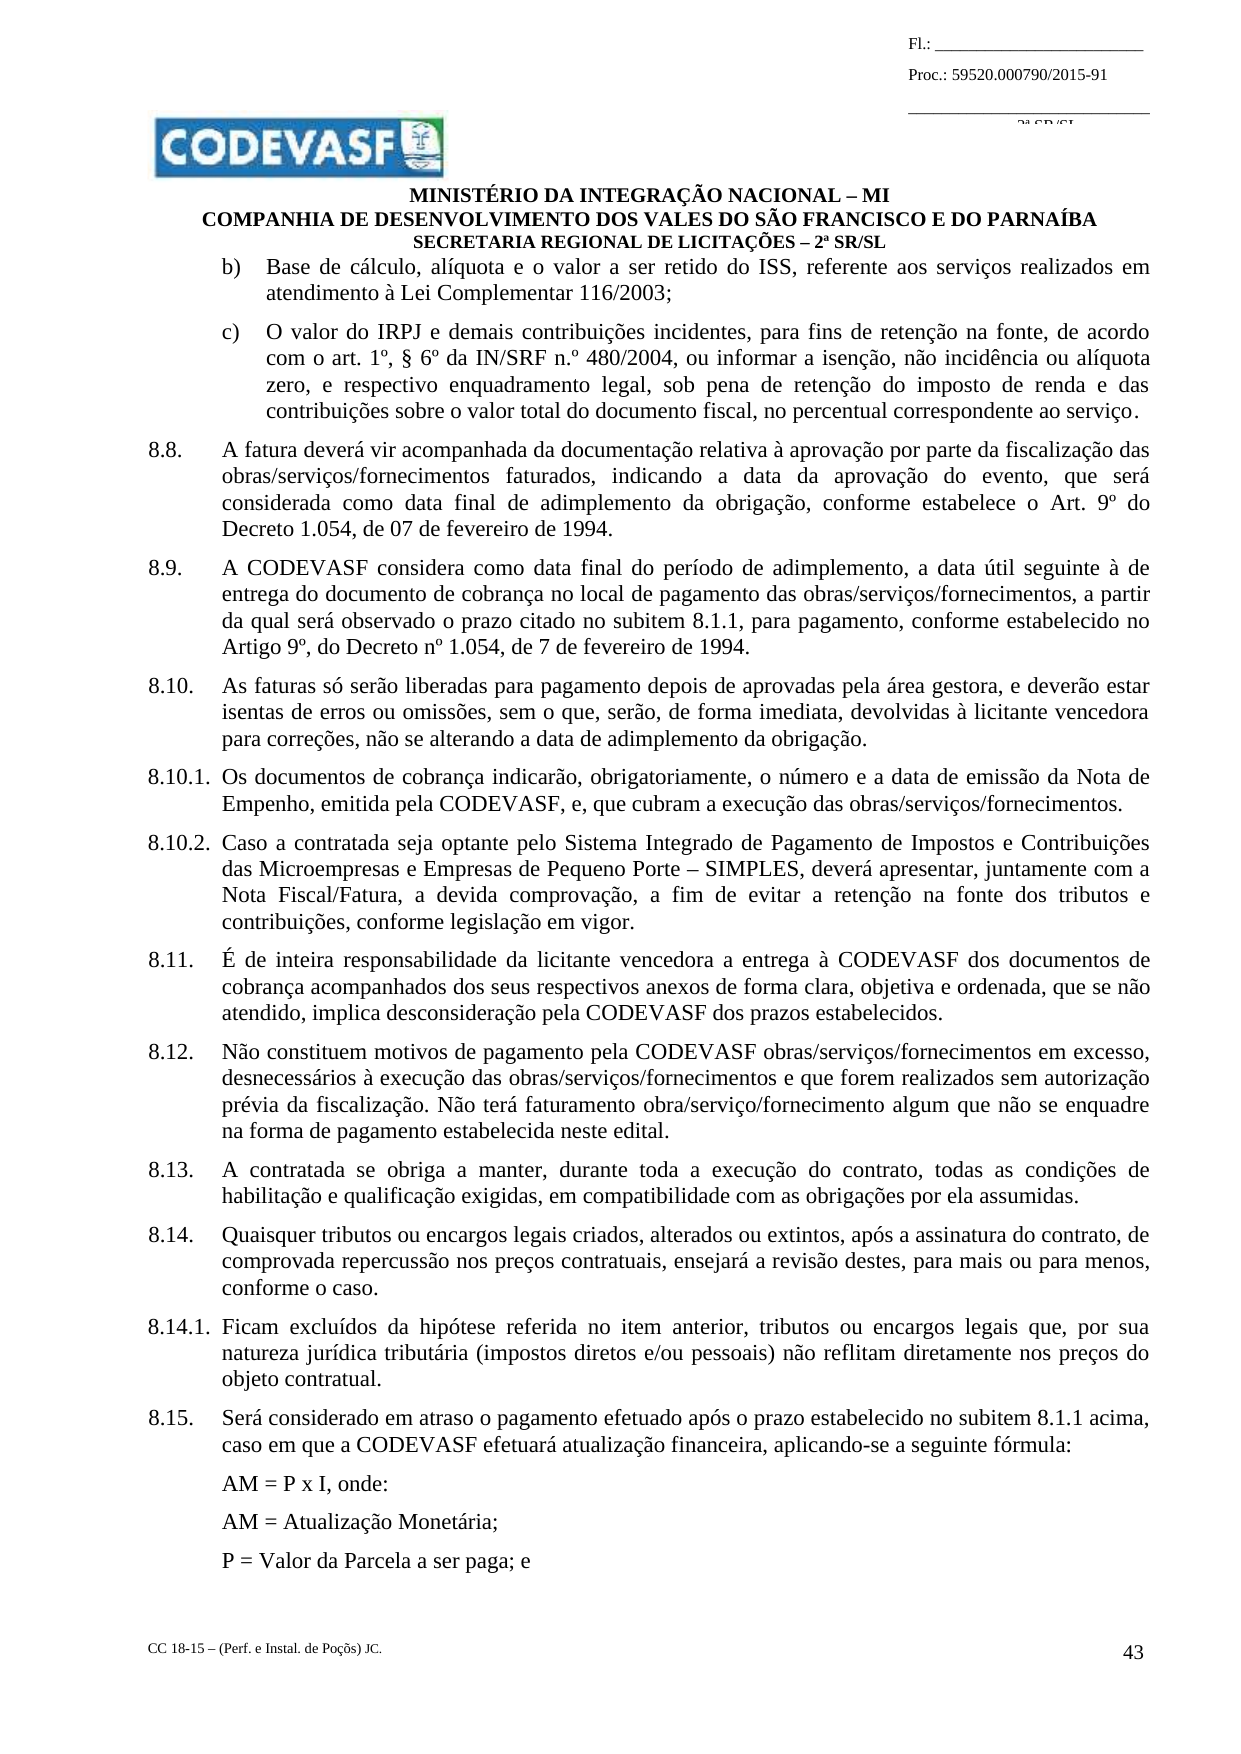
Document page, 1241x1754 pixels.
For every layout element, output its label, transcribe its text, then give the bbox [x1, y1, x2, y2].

subtitle P = Valor da Parcela a ser paga; e [222, 1547, 1152, 1574]
list Os documentos de cobrança indicarão, obrigatoriamente, o número e a data de emissão da Nota de Empenho, emitida pela CODEVASF, e, que cubram a execução das obras/serviços/fornecimentos. [148, 763, 1152, 816]
list A CODEVASF considera como data final do período de adimplemento, a data útil seguinte à de entrega do documento de cobrança no local de pagamento das obras/serviços/fornecimentos, a partir da qual será observado o prazo citado no subitem 8.1.1, para pagamento, conforme estabelecido no Artigo 9º, do Decreto nº 1.054, de 7 de fevereiro de 1994. [148, 554, 1152, 659]
list A fatura deverá vir acompanhada da documentação relativa à aprovação por parte da fiscalização das obras/serviços/fornecimentos faturados, indicando a data da aprovação do evento, que será considerada como data final de adimplemento da obrigação, conforme estabelece o Art. 9º do Decreto 1.054, de 07 de fevereiro de 1994. [148, 436, 1152, 541]
list Não constituem motivos de pagamento pela CODEVASF obras/serviços/fornecimentos em excesso, desnecessários à execução das obras/serviços/fornecimentos e que forem realizados sem autorização prévia da fiscalização. Não terá faturamento obra/serviço/fornecimento algum que não se enquadre na forma de pagamento estabelecida neste edital. [148, 1038, 1152, 1143]
list Base de cálculo, alíquota e o valor a ser retido do ISS, referente aos serviços realizados em atendimento à Lei Complementar 116/2003; [222, 253, 1152, 306]
list A contratada se obriga a manter, durante toda a execução do contrato, todas as condições de habilitação e qualificação exigidas, em compatibilidade com as obrigações por ela assumidas. [148, 1156, 1152, 1209]
list É de inteira responsabilidade da licitante vencedora a entrega à CODEVASF dos documentos de cobrança acompanhados dos seus respectivos anexos de forma clara, objetiva e ordenada, que se não atendido, implica desconsideração pela CODEVASF dos prazos estabelecidos. [148, 947, 1152, 1026]
list As faturas só serão liberadas para pagamento depois de aprovadas pela área gestora, e deverão estar isentas de erros ou omissões, sem o que, serão, de forma imediata, devolvidas à licitante vencedora para correções, não se alterando a data de adimplemento da obrigação. [148, 672, 1152, 751]
list Ficam excluídos da hipótese referida no item anterior, tributos ou encargos legais que, por sua natureza jurídica tributária (impostos diretos e/ou pessoais) não reflitam diretamente nos preços do objeto contratual. [148, 1313, 1152, 1392]
list Caso a contratada seja optante pelo Sistema Integrado de Pagamento de Impostos e Contribuições das Microempresas e Empresas de Pequeno Porte – SIMPLES, deverá apresentar, juntamente com a Nota Fiscal/Fatura, a devida comprovação, a fim de evitar a retenção na fonte dos tributos e contribuições, conforme legislação em vigor. [148, 829, 1152, 934]
list Será considerado em atraso o pagamento efetuado após o prazo estabelecido no subitem 8.1.1 acima, caso em que a CODEVASF efetuará atualização financeira, aplicando-se a seguinte fórmula: [148, 1404, 1152, 1457]
list O valor do IRPJ e demais contribuições incidentes, para fins de retenção na fonte, de acordo com o art. 1º, § 6º da IN/SRF n.º 480/2004, ou informar a isenção, não incidência ou alíquota zero, e respectivo enquadramento legal, sob pena de retenção do imposto de renda e das contribuições sobre o valor total do documento fiscal, no percentual correspondente ao serviço. [222, 318, 1152, 423]
subtitle AM = P x I, onde: [222, 1469, 1152, 1496]
list Quaisquer tributos ou encargos legais criados, alterados ou extintos, após a assinatura do contrato, de comprovada repercussão nos preços contratuais, ensejará a revisão destes, para mais ou para menos, conforme o caso. [148, 1221, 1152, 1300]
picture [147, 110, 449, 184]
subtitle AM = Atualização Monetária; [222, 1508, 1152, 1535]
